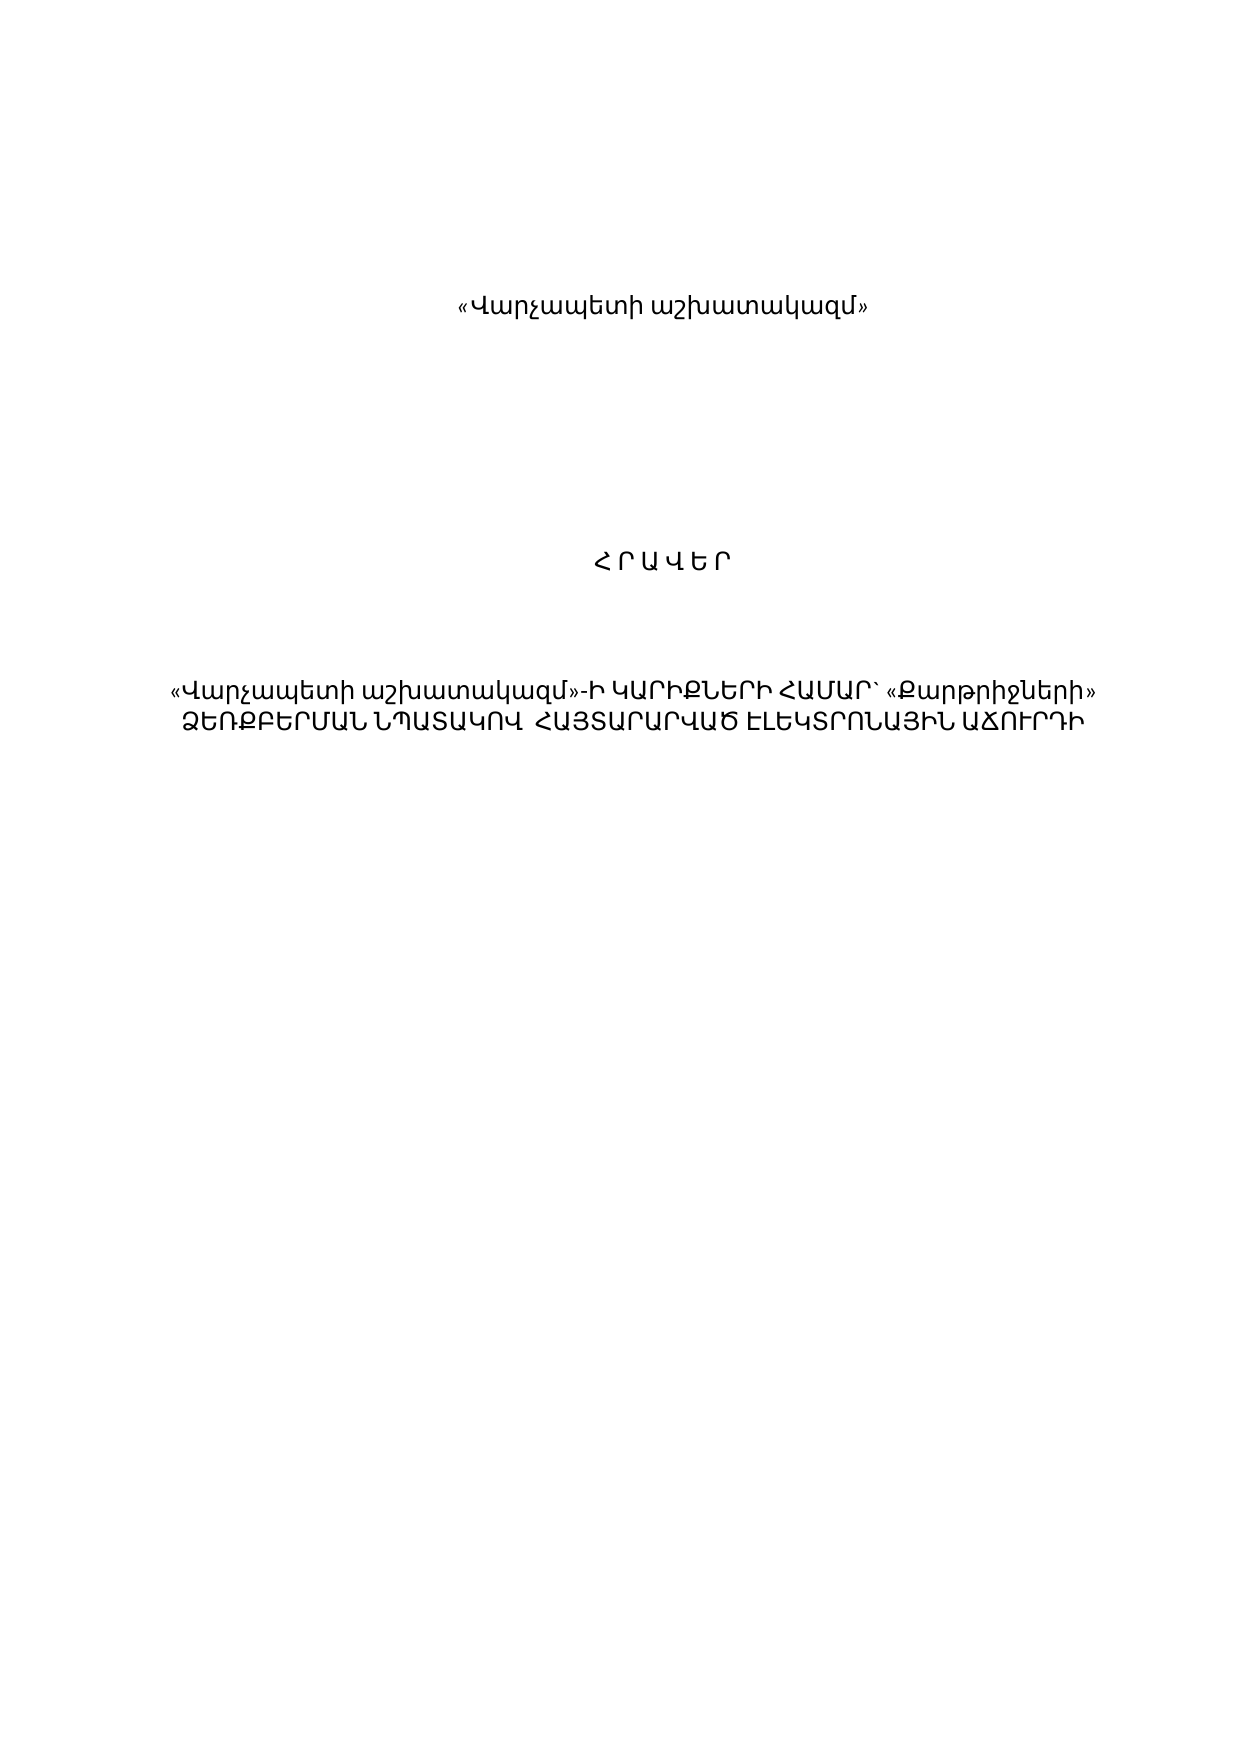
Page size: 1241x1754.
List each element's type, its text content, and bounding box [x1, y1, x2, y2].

text Հ Ր Ա Վ Ե Ր [94, 546, 1172, 577]
text «Վարչապետի աշխատակազմ»-Ի ԿԱՐԻՔՆԵՐԻ ՀԱՄԱՐ` «Քարթրիջների» ՁԵՌՔԲԵՐՄԱՆ ՆՊԱՏԱԿՈՎ ՀԱՅՏԱՐԱՐՎԱԾ ԷԼԵԿՏՐՈՆԱՅԻՆ ԱՃՈՒՐԴԻ [94, 676, 1172, 737]
text « Վարչապետի աշխատակազմ» [94, 290, 1172, 321]
